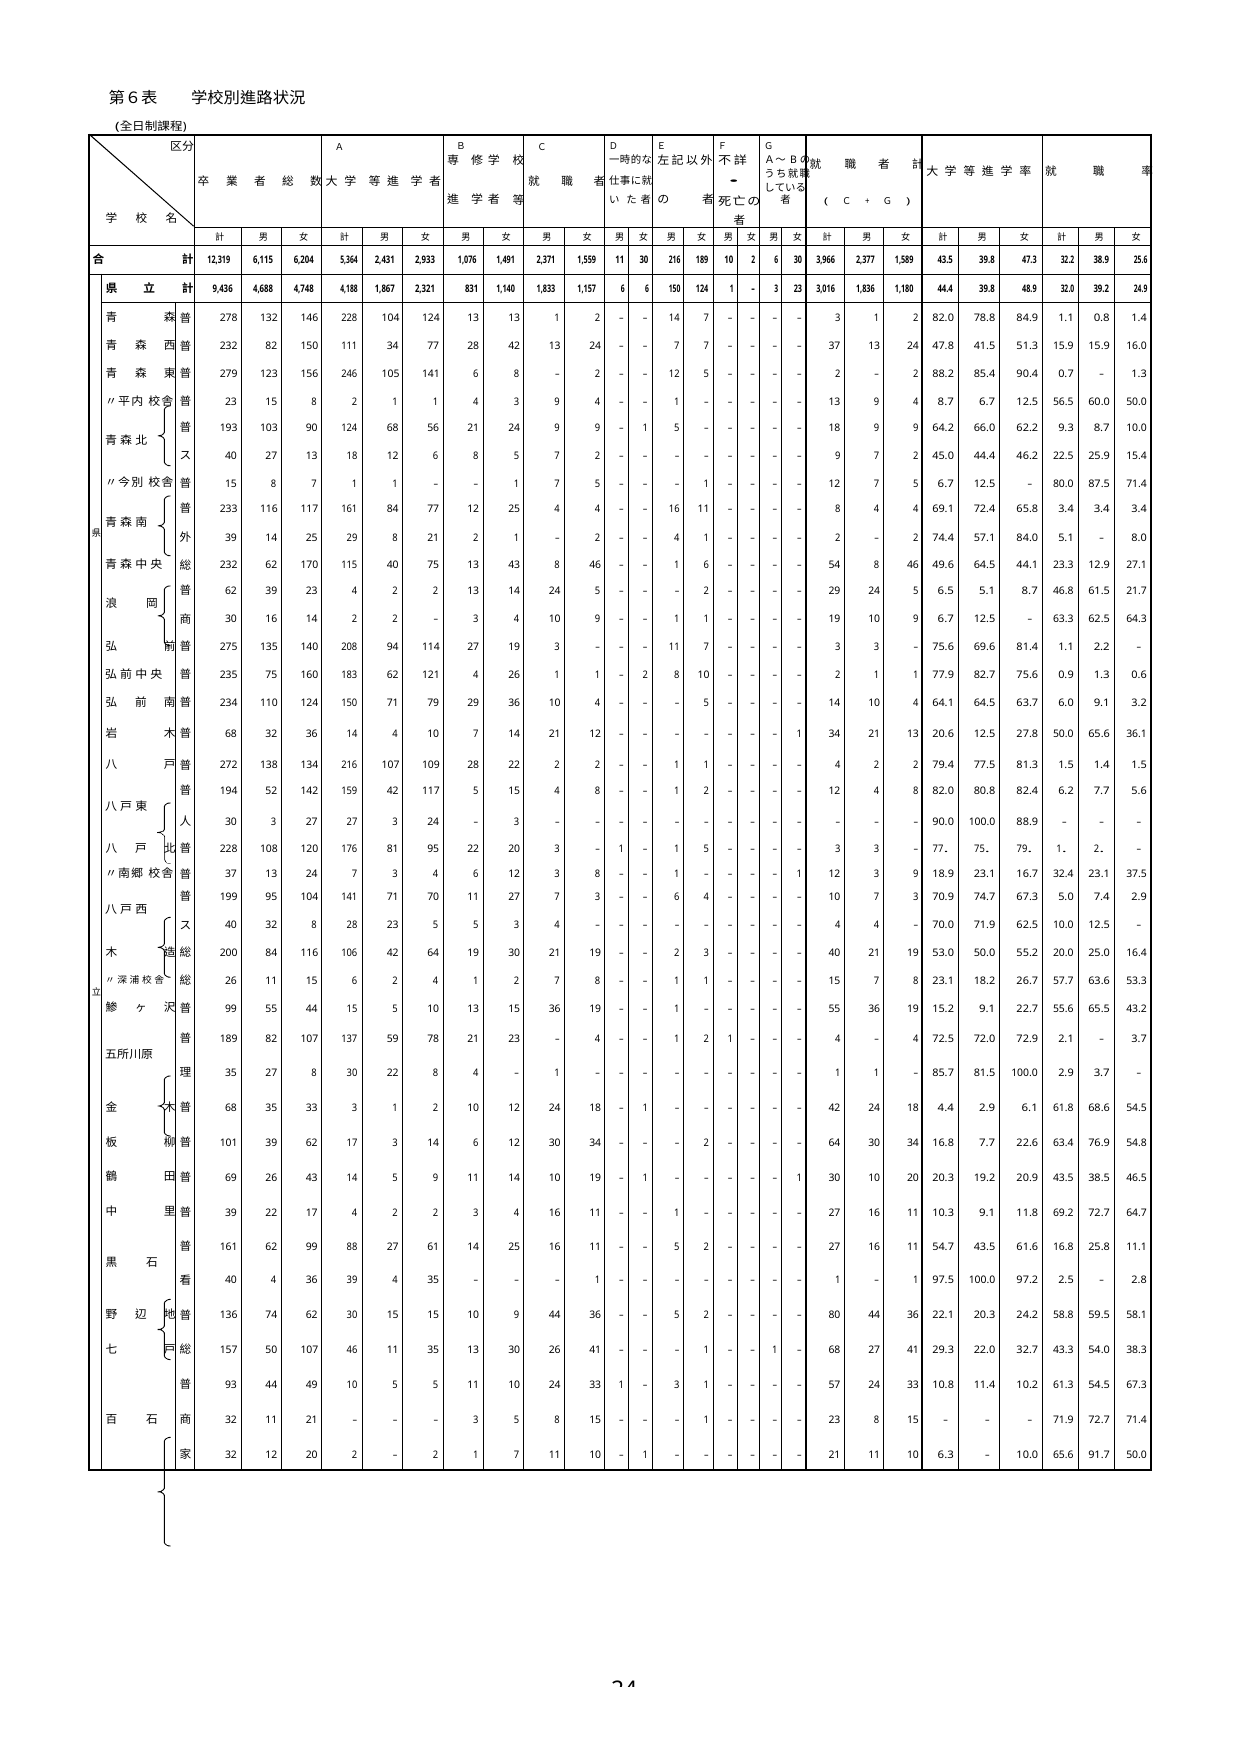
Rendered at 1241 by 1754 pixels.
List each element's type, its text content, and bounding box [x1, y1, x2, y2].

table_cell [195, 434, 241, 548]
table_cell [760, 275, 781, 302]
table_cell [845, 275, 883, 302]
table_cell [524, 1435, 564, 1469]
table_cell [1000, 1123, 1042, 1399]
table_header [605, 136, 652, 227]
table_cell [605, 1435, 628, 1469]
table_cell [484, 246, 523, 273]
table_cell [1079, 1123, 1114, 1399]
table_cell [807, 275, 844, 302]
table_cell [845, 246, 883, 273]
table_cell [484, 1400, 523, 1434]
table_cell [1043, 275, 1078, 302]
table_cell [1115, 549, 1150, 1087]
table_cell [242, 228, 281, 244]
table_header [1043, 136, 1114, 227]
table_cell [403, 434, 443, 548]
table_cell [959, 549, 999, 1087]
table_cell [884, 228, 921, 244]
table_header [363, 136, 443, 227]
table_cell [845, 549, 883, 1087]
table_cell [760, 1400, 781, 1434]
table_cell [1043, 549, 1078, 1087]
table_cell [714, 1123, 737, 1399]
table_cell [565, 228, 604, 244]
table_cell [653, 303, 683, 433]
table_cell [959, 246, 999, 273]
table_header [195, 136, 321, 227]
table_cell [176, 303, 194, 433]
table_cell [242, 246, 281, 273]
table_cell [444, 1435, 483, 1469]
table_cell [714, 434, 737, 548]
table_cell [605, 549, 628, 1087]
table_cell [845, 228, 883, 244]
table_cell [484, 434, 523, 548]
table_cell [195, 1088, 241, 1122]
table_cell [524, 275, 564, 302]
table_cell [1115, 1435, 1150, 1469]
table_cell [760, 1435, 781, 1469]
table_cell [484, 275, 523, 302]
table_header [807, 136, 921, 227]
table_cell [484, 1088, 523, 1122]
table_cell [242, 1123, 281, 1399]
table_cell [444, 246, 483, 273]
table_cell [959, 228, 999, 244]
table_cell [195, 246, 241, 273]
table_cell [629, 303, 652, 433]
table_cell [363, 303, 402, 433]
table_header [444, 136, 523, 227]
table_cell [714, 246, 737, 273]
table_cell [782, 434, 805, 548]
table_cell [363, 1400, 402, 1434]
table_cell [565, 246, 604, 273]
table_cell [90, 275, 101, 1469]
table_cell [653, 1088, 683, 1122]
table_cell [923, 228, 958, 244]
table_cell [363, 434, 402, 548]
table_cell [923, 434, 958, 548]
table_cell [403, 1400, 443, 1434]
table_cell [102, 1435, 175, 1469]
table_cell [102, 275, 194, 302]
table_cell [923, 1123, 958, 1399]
text 第６表 学校別進路状況 [108, 87, 1240, 108]
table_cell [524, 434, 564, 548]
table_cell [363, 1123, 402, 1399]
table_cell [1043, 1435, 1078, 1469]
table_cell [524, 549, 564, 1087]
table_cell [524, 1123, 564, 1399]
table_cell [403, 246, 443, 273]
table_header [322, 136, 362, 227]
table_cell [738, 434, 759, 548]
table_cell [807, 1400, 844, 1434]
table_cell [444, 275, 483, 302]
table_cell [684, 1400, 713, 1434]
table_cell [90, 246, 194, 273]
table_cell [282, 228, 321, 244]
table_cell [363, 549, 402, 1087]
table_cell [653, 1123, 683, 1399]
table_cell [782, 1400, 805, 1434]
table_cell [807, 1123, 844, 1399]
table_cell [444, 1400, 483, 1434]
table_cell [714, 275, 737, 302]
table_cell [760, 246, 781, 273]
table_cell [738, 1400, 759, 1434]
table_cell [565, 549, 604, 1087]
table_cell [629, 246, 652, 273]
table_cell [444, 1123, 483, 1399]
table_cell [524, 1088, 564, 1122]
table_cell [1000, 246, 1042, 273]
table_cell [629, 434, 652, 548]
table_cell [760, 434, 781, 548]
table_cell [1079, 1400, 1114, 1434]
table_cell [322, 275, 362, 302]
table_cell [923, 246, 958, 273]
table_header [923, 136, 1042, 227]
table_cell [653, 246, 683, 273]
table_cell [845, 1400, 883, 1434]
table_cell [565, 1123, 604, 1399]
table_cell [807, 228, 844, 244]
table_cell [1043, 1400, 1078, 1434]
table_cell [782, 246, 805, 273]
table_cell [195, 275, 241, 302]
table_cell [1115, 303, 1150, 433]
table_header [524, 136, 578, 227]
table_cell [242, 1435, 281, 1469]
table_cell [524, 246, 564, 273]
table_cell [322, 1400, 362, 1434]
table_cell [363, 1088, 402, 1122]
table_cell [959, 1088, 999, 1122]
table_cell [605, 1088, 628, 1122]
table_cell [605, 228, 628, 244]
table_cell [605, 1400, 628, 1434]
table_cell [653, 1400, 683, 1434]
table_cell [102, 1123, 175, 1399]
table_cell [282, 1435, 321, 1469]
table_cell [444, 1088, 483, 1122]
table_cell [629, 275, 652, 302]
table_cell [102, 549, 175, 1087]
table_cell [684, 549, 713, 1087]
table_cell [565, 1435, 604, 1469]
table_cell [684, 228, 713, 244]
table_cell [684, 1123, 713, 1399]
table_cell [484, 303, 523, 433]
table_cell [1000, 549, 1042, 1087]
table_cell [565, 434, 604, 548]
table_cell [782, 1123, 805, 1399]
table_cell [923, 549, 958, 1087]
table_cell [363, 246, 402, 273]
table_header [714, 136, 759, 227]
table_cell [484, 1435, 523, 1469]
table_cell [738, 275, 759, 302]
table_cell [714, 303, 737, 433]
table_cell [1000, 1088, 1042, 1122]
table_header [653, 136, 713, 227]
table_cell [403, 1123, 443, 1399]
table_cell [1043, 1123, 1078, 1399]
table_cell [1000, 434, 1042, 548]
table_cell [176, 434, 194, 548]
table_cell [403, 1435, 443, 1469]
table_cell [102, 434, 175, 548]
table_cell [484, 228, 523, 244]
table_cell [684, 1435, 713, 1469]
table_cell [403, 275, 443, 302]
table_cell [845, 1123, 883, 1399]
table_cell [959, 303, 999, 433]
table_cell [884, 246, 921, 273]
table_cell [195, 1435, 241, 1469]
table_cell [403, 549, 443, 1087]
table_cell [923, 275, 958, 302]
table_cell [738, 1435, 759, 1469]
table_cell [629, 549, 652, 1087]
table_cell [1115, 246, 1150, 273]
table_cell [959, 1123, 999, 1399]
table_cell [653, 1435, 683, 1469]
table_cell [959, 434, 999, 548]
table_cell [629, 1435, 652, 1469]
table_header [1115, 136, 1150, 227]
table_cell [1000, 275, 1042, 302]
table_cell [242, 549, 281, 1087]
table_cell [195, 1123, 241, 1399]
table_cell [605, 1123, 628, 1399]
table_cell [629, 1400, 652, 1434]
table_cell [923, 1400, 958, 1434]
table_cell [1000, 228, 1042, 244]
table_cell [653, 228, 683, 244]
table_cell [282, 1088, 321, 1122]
text (全日制課程) [115, 118, 1240, 133]
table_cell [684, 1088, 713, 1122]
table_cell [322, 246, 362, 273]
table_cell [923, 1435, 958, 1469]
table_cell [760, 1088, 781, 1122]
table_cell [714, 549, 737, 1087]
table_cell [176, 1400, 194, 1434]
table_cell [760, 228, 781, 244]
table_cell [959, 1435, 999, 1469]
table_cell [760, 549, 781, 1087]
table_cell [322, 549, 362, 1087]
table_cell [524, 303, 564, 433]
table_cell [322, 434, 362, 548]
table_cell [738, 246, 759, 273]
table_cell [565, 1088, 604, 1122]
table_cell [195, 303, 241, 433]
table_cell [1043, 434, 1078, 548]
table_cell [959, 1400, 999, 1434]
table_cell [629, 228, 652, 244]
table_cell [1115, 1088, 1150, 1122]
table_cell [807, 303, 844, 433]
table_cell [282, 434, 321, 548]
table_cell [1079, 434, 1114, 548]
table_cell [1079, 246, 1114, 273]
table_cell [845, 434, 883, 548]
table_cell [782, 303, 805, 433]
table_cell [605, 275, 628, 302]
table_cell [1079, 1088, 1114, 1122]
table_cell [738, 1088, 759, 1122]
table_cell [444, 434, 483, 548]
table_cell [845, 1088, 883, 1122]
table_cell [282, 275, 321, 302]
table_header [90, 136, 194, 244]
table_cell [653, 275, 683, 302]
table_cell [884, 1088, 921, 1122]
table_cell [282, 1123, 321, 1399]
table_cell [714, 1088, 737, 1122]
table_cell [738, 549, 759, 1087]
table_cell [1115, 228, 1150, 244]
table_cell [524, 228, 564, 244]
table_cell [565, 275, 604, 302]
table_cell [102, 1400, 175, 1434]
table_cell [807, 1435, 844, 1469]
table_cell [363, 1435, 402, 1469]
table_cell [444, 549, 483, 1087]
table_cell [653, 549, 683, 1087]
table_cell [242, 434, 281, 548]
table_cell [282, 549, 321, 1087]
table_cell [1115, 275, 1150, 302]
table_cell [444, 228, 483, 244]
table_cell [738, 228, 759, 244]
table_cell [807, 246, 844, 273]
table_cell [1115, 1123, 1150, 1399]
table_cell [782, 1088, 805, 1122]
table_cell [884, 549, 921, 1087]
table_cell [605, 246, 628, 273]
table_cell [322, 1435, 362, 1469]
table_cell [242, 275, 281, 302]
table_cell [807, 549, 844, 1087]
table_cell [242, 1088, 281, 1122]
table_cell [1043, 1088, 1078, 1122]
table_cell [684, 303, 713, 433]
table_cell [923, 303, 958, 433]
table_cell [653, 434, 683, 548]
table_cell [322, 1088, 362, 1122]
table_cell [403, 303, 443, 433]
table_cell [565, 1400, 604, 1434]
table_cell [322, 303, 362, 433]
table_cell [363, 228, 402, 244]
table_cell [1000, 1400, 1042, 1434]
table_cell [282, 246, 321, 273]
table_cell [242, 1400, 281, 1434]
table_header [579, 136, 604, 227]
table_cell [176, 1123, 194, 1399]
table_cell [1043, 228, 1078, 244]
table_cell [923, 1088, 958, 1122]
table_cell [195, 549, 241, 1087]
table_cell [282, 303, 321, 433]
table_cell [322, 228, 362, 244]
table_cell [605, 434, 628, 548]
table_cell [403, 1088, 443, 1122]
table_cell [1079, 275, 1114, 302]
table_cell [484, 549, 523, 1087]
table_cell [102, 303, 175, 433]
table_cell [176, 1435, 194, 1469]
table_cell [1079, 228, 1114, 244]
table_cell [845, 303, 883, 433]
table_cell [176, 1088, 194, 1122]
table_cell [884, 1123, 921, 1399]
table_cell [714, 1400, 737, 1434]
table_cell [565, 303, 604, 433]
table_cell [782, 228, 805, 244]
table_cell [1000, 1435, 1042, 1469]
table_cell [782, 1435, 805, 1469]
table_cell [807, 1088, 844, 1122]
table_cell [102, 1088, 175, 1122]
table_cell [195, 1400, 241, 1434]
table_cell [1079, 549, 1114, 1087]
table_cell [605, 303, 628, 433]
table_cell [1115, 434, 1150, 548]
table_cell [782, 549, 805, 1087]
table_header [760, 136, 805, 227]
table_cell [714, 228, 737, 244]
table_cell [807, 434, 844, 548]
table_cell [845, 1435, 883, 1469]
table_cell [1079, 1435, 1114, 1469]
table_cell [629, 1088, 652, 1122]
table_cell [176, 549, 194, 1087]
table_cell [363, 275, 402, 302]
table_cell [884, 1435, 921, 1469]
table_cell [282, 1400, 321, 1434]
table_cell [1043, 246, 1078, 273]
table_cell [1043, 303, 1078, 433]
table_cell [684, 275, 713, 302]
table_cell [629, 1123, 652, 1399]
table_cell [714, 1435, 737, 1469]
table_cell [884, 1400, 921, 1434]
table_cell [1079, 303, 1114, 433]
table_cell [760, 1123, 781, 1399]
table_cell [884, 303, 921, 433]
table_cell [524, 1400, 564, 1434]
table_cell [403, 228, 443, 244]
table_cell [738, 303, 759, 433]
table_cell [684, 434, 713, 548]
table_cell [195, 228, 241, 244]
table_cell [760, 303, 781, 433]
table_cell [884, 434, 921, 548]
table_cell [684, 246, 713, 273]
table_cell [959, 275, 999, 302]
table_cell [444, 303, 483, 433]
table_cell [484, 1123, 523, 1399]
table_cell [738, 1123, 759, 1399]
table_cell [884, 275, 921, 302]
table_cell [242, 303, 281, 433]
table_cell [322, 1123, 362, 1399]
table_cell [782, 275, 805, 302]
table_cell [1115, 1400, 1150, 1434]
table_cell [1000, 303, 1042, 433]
